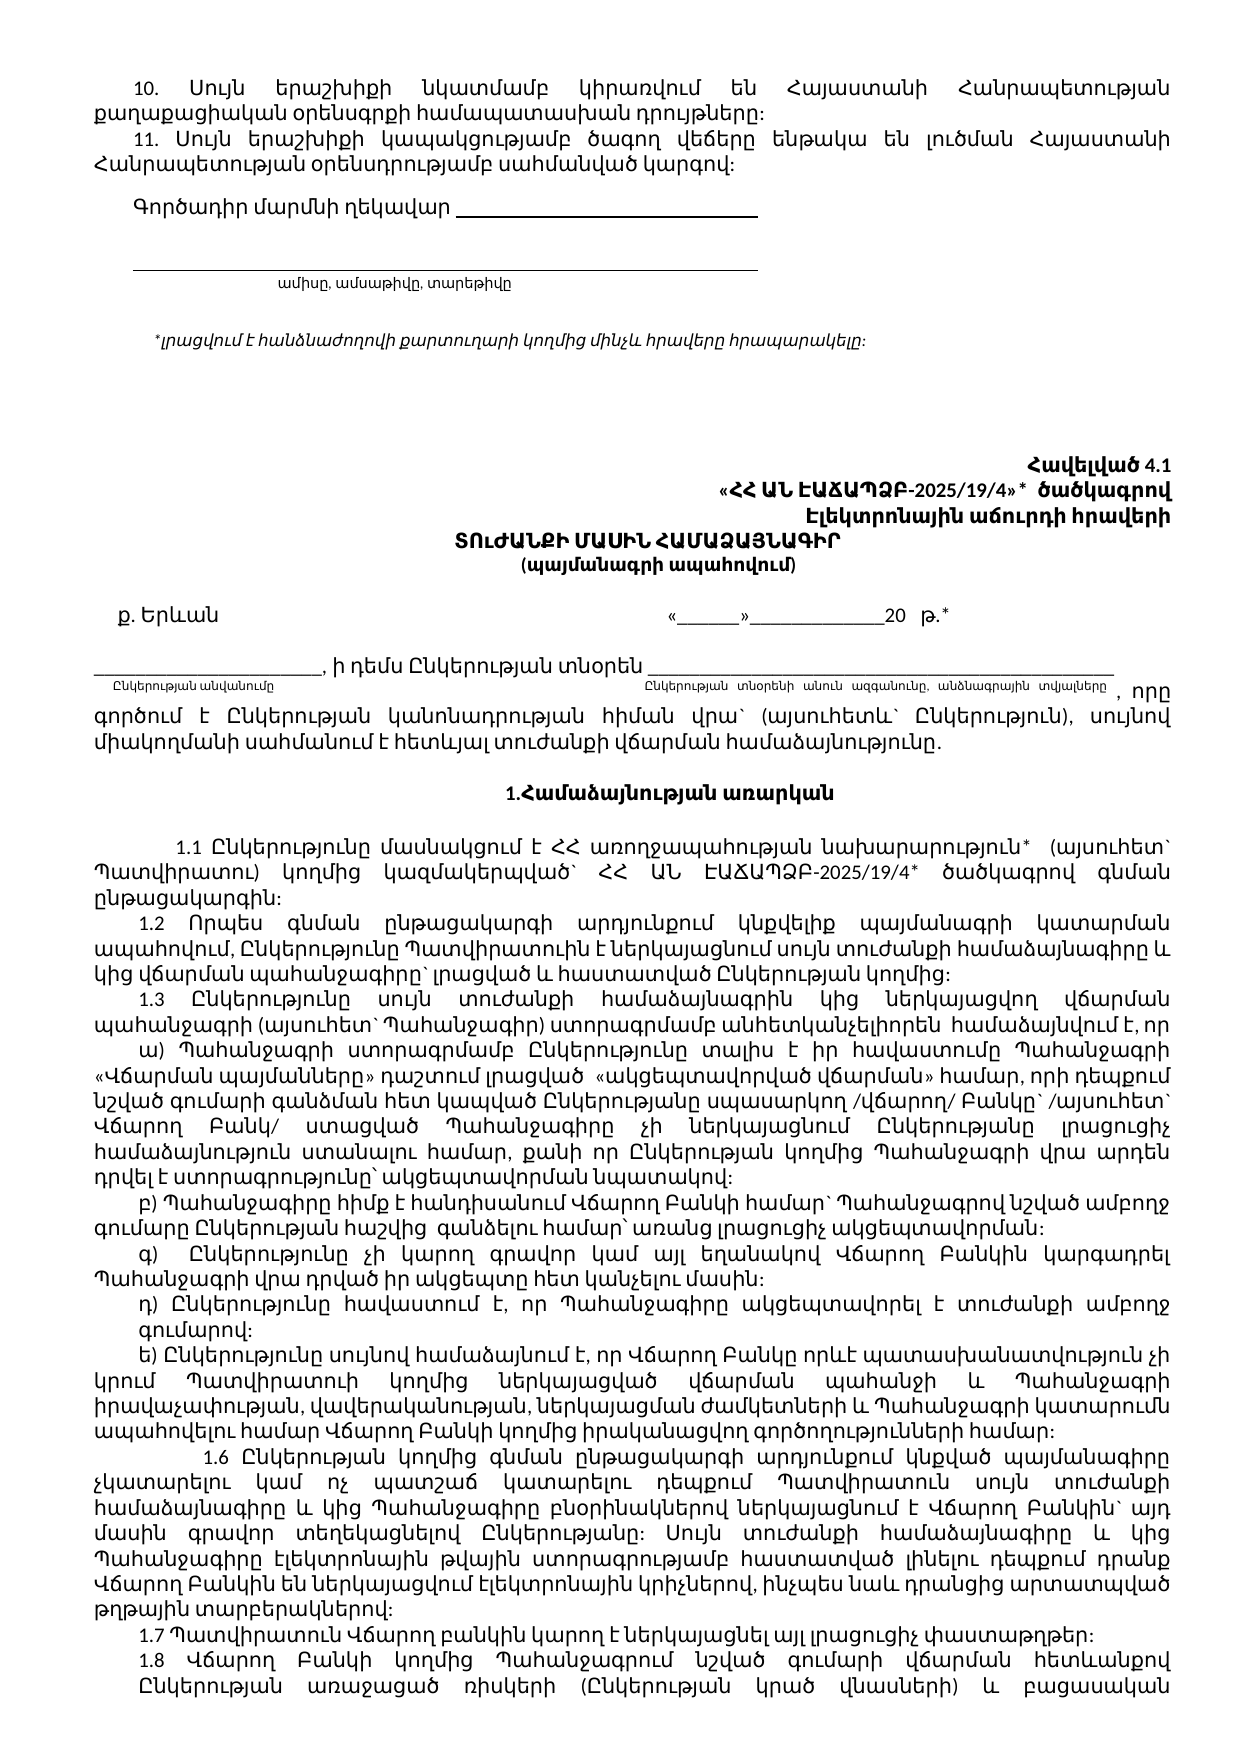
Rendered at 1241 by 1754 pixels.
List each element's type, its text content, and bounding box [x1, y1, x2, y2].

text ______________________, ի դեմս Ընկերության տնօրեն _____________________________________________ [94, 653, 1171, 678]
text 1.2 Որպես գնման ընթացակարգի արդյունքում կնքվելիք պայմանագրի կատարման ապահովում, Ընկերությունը Պատվիրատուին է ներկայացնում սույն տուժանքի համաձայնագիրը և կից վճարման պահանջագիրը` լրացված և հաստատված Ընկերության կողմից: [94, 910, 1171, 987]
text 1.Համաձայնության առարկան [169, 780, 1171, 805]
text Հավելված 4.1 [94, 452, 1171, 477]
text Ընկերության անվանումը Ընկերության տնօրենի անուն ազգանունը, անձնագրային տվյալները , որը գործում է Ընկերության կանոնադրության հիման վրա` (այսուհետև` Ընկերություն), սույնով միակողմանի սահմանում է հետևյալ տուժանքի վճարման համաձայնությունը. [94, 678, 1171, 754]
text դ) Ընկերությունը հավաստում է, որ Պահանջագիրը ակցեպտավորել է տուժանքի ամբողջ գումարով: [138, 1292, 1171, 1342]
text 1.6 Ընկերության կողմից գնման ընթացակարգի արդյունքում կնքված պայմանագիրը չկատարելու կամ ոչ պատշաճ կատարելու դեպքում Պատվիրատուն սույն տուժանքի համաձայնագիրը և կից Պահանջագիրը բնօրինակներով ներկայացնում է Վճարող Բանկին` այդ մասին գրավոր տեղեկացնելով Ընկերությանը: Սույն տուժանքի համաձայնագիրը և կից Պահանջագիրը էլեկտրոնային թվային ստորագրությամբ հաստատված լինելու դեպքում դրանք Վճարող Բանկին են ներկայացվում էլեկտրոնային կրիչներով, ինչպես նաև դրանցից արտատպված թղթային տարբերակներով: [94, 1444, 1171, 1622]
text ամիսը, ամսաթիվը, տարեթիվը [94, 274, 1171, 304]
text Էլեկտրոնային աճուրդի հրավերի [94, 503, 1171, 528]
text ե) Ընկերությունը սույնով համաձայնում է, որ Վճարող Բանկը որևէ պատասխանատվություն չի կրում Պատվիրատուի կողմից ներկայացված վճարման պահանջի և Պահանջագրի իրավաչափության, վավերականության, ներկայացման ժամկետների և Պահանջագրի կատարումն ապահովելու համար Վճարող Բանկի կողմից իրականացվող գործողությունների համար: [94, 1342, 1171, 1444]
text (պայմանագրի ապահովում) [94, 554, 1171, 577]
text ա) Պահանջագրի ստորագրմամբ Ընկերությունը տալիս է իր հավաստումը Պահանջագրի «Վճարման պայմանները» դաշտում լրացված «ակցեպտավորված վճարման» համար, որի դեպքում նշված գումարի գանձման հետ կապված Ընկերությանը սպասարկող /վճարող/ Բանկը` /այսուհետ` Վճարող Բանկ/ ստացված Պահանջագիրը չի ներկայացնում Ընկերությանը լրացուցիչ համաձայնություն ստանալու համար, քանի որ Ընկերության կողմից Պահանջագրի վրա արդեն դրվել է ստորագրությունը՝ ակցեպտավորման նպատակով: [94, 1037, 1171, 1190]
text 1.3 Ընկերությունը սույն տուժանքի համաձայնագրին կից ներկայացվող վճարման պահանջագրի (այսուհետ` Պահանջագիր) ստորագրմամբ անհետկանչելիորեն համաձայնվում է, որ [94, 987, 1171, 1037]
text ք. Երևան «______»_____________20 թ.* [94, 602, 1171, 627]
text ՏՈւԺԱՆՔԻ ՄԱՍԻՆ ՀԱՄԱՁԱՅՆԱԳԻՐ [94, 528, 1171, 554]
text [138, 1647, 1171, 1698]
text 11. Սույն երաշխիքի կապակցությամբ ծագող վեճերը ենթակա են լուծման Հայաստանի Հանրապետության օրենսդրությամբ սահմանված կարգով: [94, 126, 1171, 177]
text «ՀՀ ԱՆ ԷԱՃԱՊՁԲ-2025/19/4»* ծածկագրով [94, 477, 1171, 503]
text 10. Սույն երաշխիքի նկատմամբ կիրառվում են Հայաստանի Հանրապետության քաղաքացիական օրենսգրքի համապատասխան դրույթները: [94, 75, 1171, 126]
text 1.7 Պատվիրատուն Վճարող բանկին կարող է ներկայացնել այլ լրացուցիչ փաստաթղթեր: [138, 1622, 1171, 1647]
text Գործադիր մարմնի ղեկավար [94, 194, 1171, 220]
text գ) Ընկերությունը չի կարող գրավոր կամ այլ եղանակով Վճարող Բանկին կարգադրել Պահանջագրի վրա դրված իր ակցեպտը հետ կանչելու մասին: [94, 1241, 1171, 1292]
text *լրացվում է հանձնաժողովի քարտուղարի կողմից մինչև հրավերը հրապարակելը: [94, 330, 1171, 350]
text բ) Պահանջագիրը հիմք է հանդիսանում Վճարող Բանկի համար` Պահանջագրով նշված ամբողջ գումարը Ընկերության հաշվից գանձելու համար՝ առանց լրացուցիչ ակցեպտավորման: [94, 1190, 1171, 1241]
text 1.1 Ընկերությունը մասնակցում է ՀՀ առողջապահության նախարարություն* (այսուհետ` Պատվիրատու) կողմից կազմակերպված` ՀՀ ԱՆ ԷԱՃԱՊՁԲ-2025/19/4* ծածկագրով գնման ընթացակարգին: [94, 834, 1171, 910]
